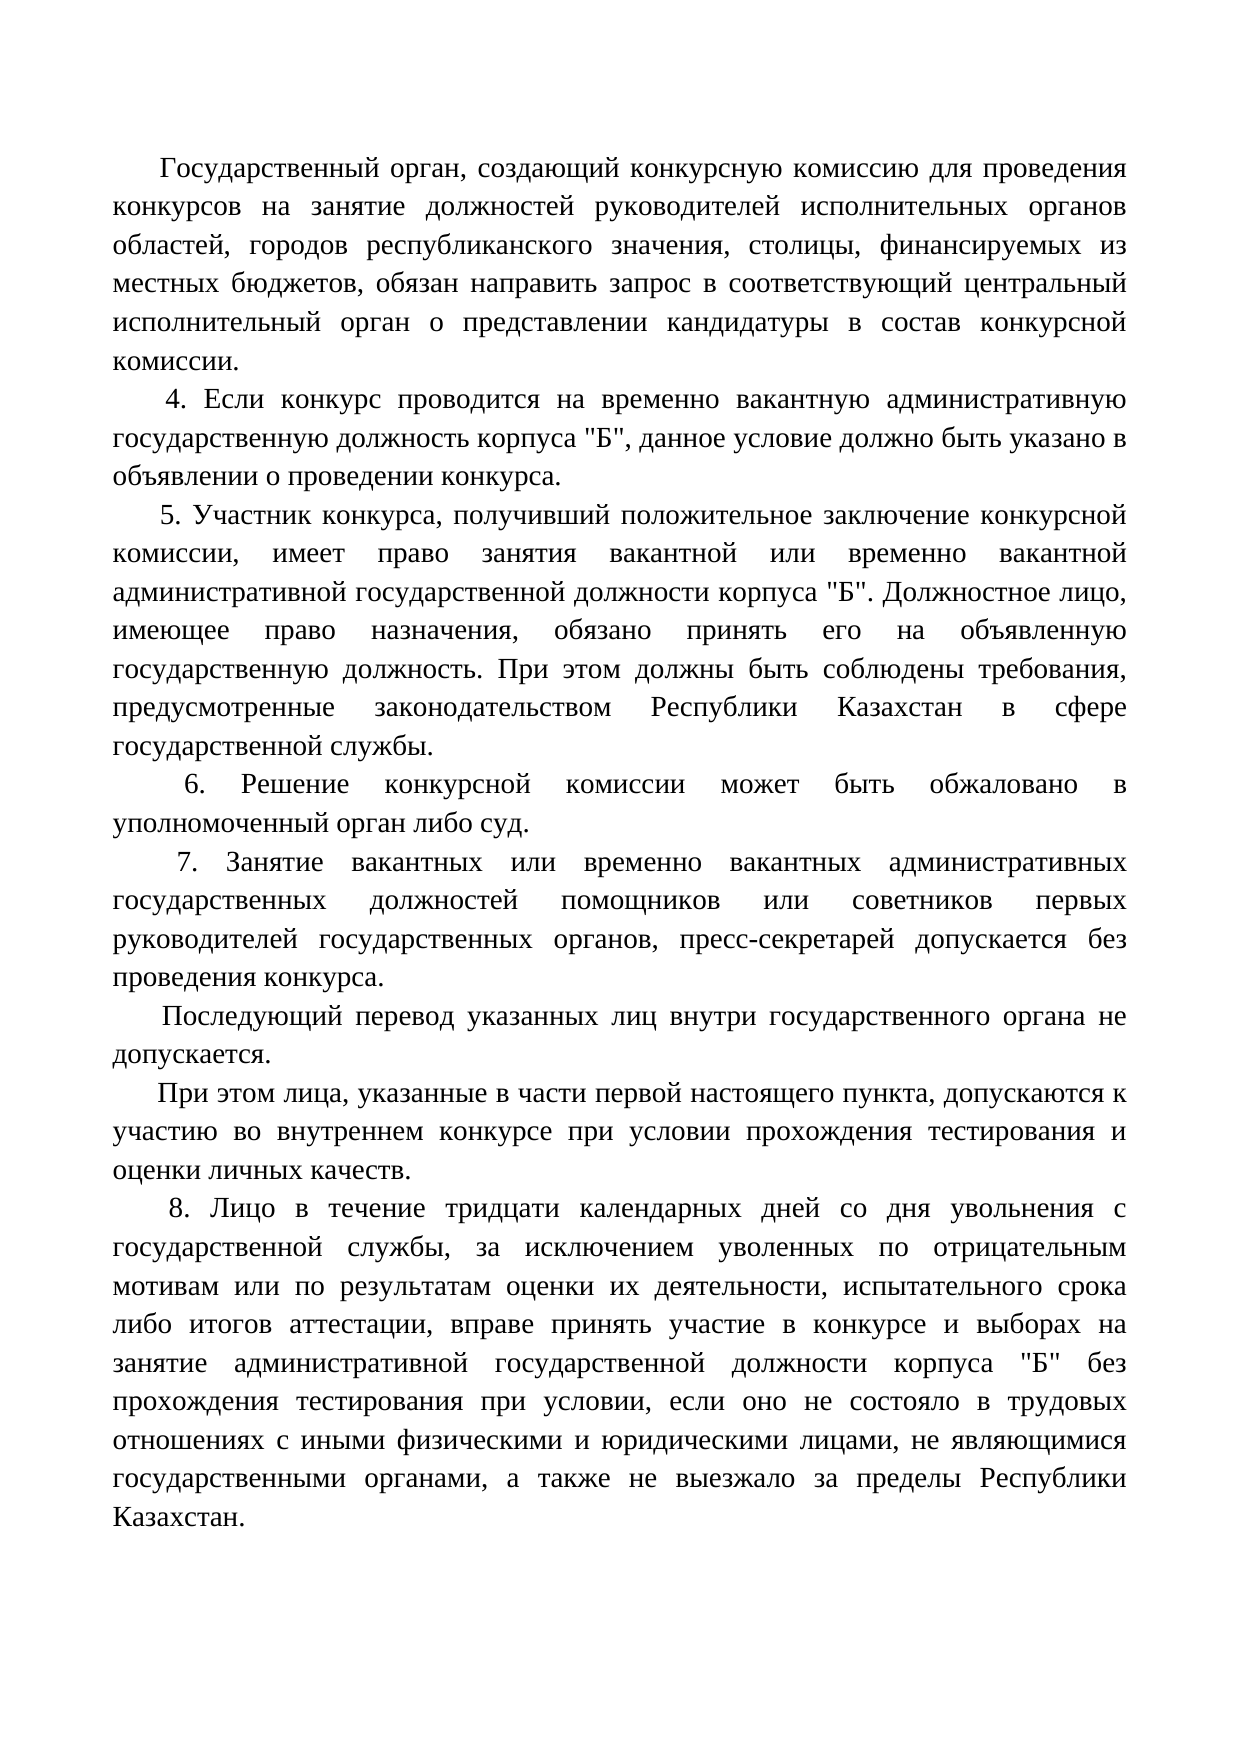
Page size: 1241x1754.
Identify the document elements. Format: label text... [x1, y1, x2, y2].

text 6. Решение конкурсной комиссии может быть обжаловано в уполномоченный орган либо суд. [112, 767, 1128, 839]
text При этом лица, указанные в части первой настоящего пункта, допускаются к участию во внутреннем конкурсе при условии прохождения тестирования и оценки личных качеств. [112, 1075, 1128, 1186]
text Последующий перевод указанных лиц внутри государственного органа не допускается. [112, 998, 1128, 1070]
text 4. Если конкурс проводится на временно вакантную административную государственную должность корпуса "Б", данное условие должно быть указано в объявлении о проведении конкурса. [112, 381, 1128, 492]
text 5. Участник конкурса, получивший положительное заключение конкурсной комиссии, имеет право занятия вакантной или временно вакантной административной государственной должности корпуса "Б". Должностное лицо, имеющее право назначения, обязано принять его на объявленную государственную должность. При этом должны быть соблюдены требования, предусмотренные законодательством Республики Казахстан в сфере государственной службы. [112, 497, 1128, 762]
text 7. Занятие вакантных или временно вакантных административных государственных должностей помощников или советников первых руководителей государственных органов, пресс-секретарей допускается без проведения конкурса. [112, 844, 1128, 993]
text 8. Лицо в течение тридцати календарных дней со дня увольнения с государственной службы, за исключением уволенных по отрицательным мотивам или по результатам оценки их деятельности, испытательного срока либо итогов аттестации, вправе принять участие в конкурсе и выборах на занятие административной государственной должности корпуса "Б" без прохождения тестирования при условии, если оно не состояло в трудовых отношениях с иными физическими и юридическими лицами, не являющимися государственными органами, а также не выезжало за пределы Республики Казахстан. [112, 1191, 1128, 1532]
text Государственный орган, создающий конкурсную комиссию для проведения конкурсов на занятие должностей руководителей исполнительных органов областей, городов республиканского значения, столицы, финансируемых из местных бюджетов, обязан направить запрос в соответствующий центральный исполнительный орган о представлении кандидатуры в состав конкурсной комиссии. [112, 150, 1128, 376]
